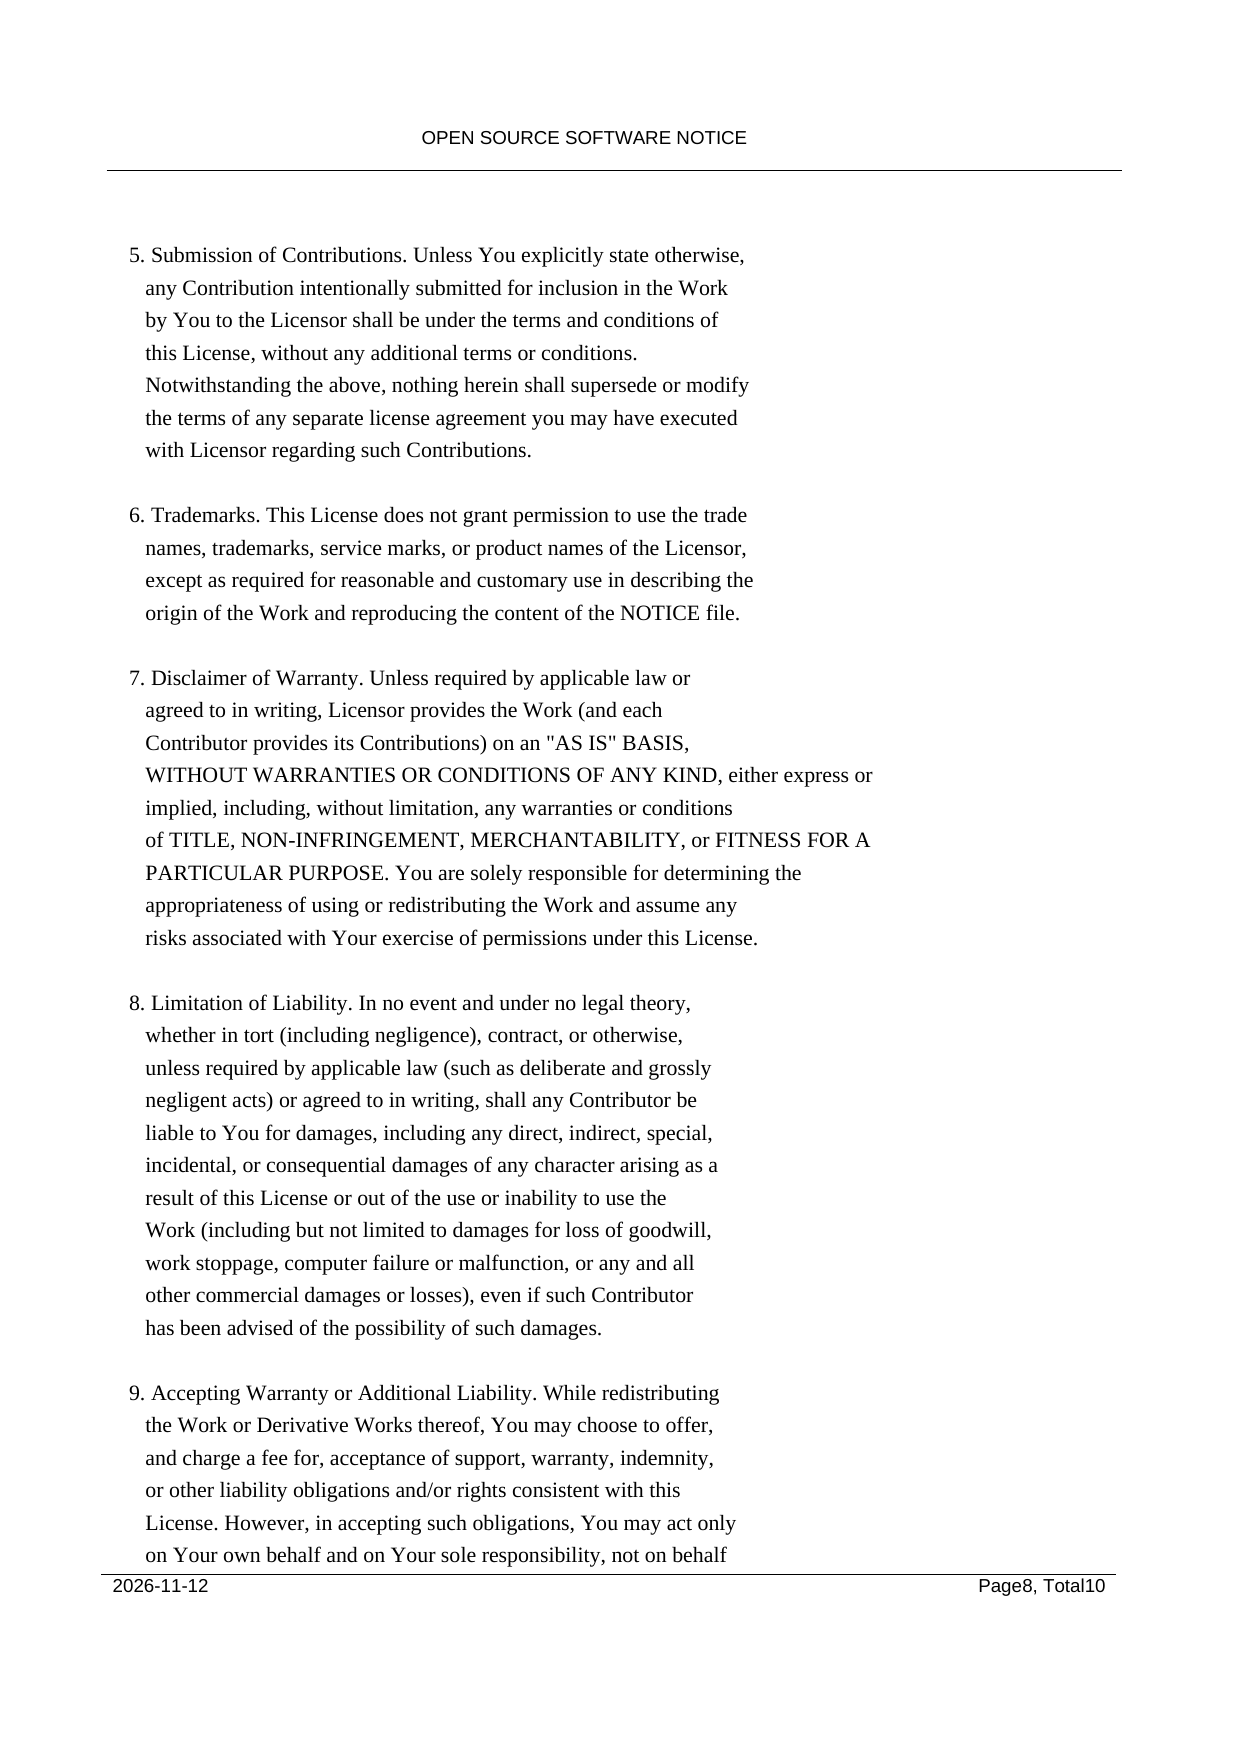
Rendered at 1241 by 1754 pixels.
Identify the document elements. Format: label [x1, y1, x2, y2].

text [112, 206, 1128, 1571]
